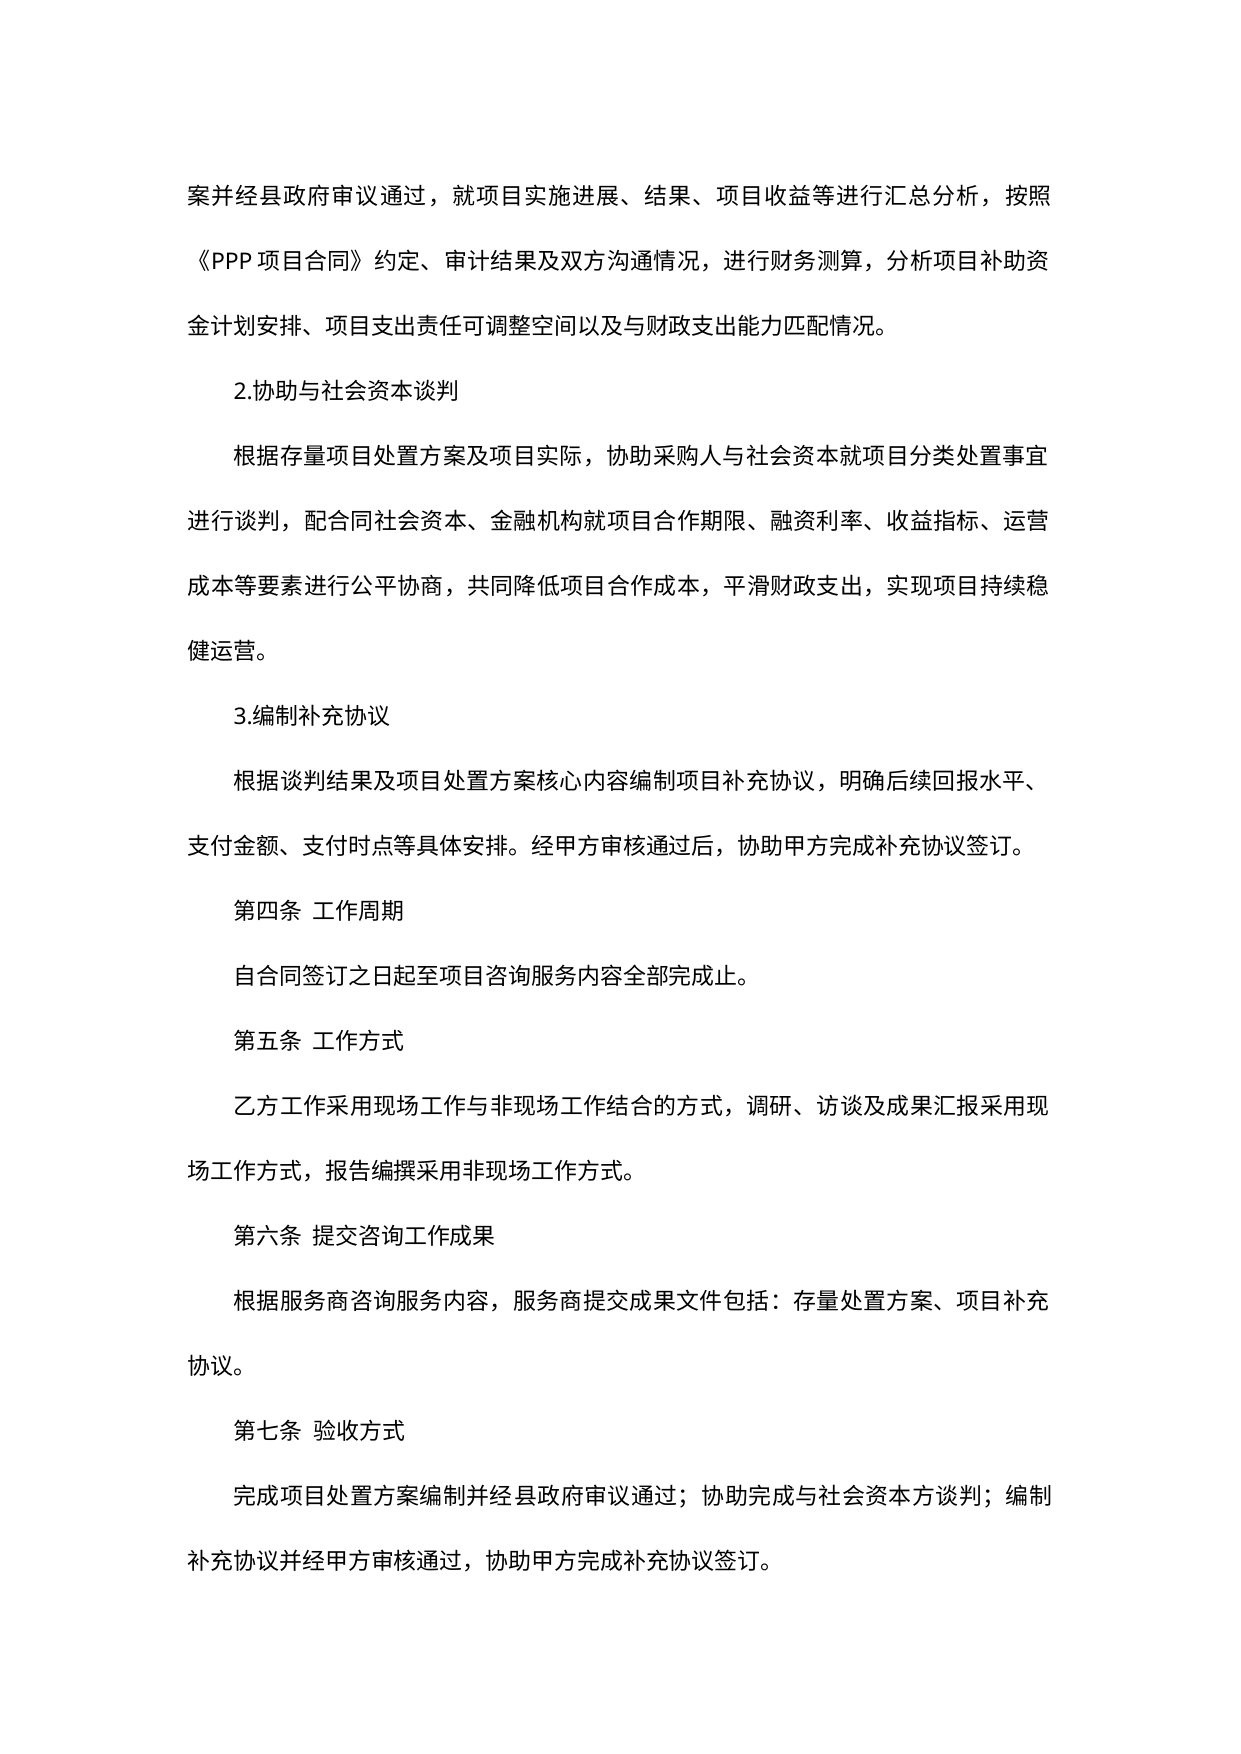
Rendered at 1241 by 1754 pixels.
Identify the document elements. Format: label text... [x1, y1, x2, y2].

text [187, 162, 1053, 357]
text 自合同签订之日起至项目咨询服务内容全部完成止。 [187, 942, 1053, 1007]
list 验收方式 [187, 1397, 1053, 1462]
text 3.编制补充协议 [187, 682, 1053, 747]
text 根据存量项目处置方案及项目实际，协助采购人与社会资本就项目分类处置事宜进行谈判，配合同社会资本、金融机构就项目合作期限、融资利率、收益指标、运营成本等要素进行公平协商，共同降低项目合作成本，平滑财政支出，实现项目持续稳健运营。 [187, 422, 1053, 682]
text 乙方工作采用现场工作与非现场工作结合的方式，调研、访谈及成果汇报采用现场工作方式，报告编撰采用非现场工作方式。 [187, 1072, 1053, 1202]
text 第五条 工作方式 [187, 1007, 1053, 1072]
text 根据谈判结果及项目处置方案核心内容编制项目补充协议，明确后续回报水平、支付金额、支付时点等具体安排。经甲方审核通过后，协助甲方完成补充协议签订。 [187, 747, 1053, 877]
text 2.协助与社会资本谈判 [187, 357, 1053, 422]
text 根据服务商咨询服务内容，服务商提交成果文件包括：存量处置方案、项目补充协议。 [187, 1267, 1053, 1397]
text 第六条 提交咨询工作成果 [187, 1202, 1053, 1267]
list 完成项目处置方案编制并经县政府审议通过；协助完成与社会资本方谈判；编制补充协议并经甲方审核通过，协助甲方完成补充协议签订。 [187, 1462, 1053, 1592]
text 第四条 工作周期 [187, 877, 1053, 942]
